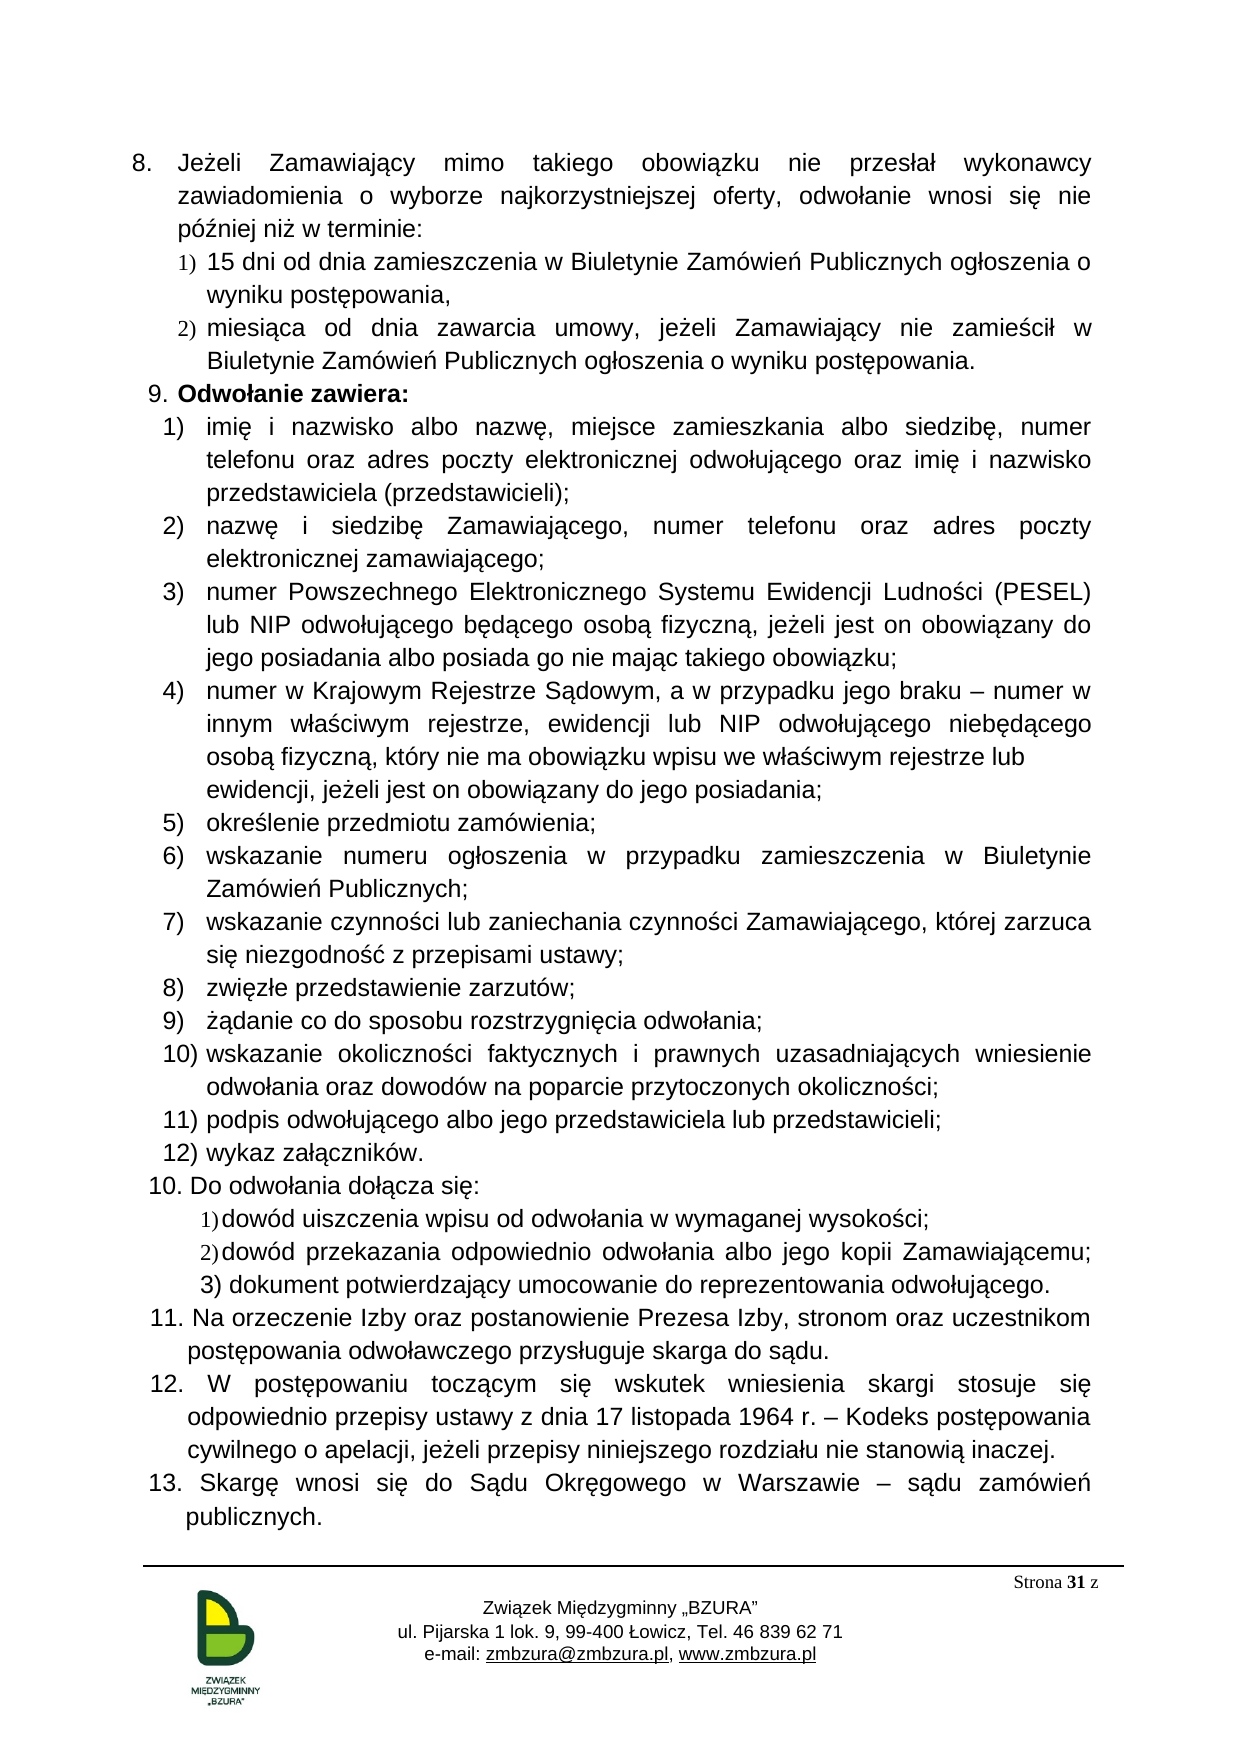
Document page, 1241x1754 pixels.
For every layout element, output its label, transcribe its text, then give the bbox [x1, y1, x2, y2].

list żądanie co do sposobu rozstrzygnięcia odwołania; [162, 1006, 1093, 1035]
list określenie przedmiotu zamówienia; [162, 808, 1093, 837]
list 15 dni od dnia zamieszczenia w Biuletynie Zamówień Publicznych ogłoszenia o wyniku postępowania, [177, 247, 1093, 308]
list numer w Krajowym Rejestrze Sądowym, a w przypadku jego braku – numer w innym właściwym rejestrze, ewidencji lub NIP odwołującego niebędącego osobą fizyczną, który nie ma obowiązku wpisu we właściwym rejestrze lub [162, 676, 1093, 771]
list wskazanie numeru ogłoszenia w przypadku zamieszczenia w Biuletynie Zamówień Publicznych; [162, 841, 1093, 903]
list wykaz załączników. [162, 1138, 1093, 1167]
list zwięzłe przedstawienie zarzutów; [162, 973, 1093, 1002]
text ewidencji, jeżeli jest on obowiązany do jego posiadania; [206, 775, 1093, 804]
list imię i nazwisko albo nazwę, miejsce zamieszkania albo siedzibę, numer telefonu oraz adres poczty elektronicznej odwołującego oraz imię i nazwisko przedstawiciela (przedstawicieli); [162, 412, 1093, 507]
list Odwołanie zawiera: [148, 379, 1093, 407]
list wskazanie okoliczności faktycznych i prawnych uzasadniających wniesienie odwołania oraz dowodów na poparcie przytoczonych okoliczności; [162, 1039, 1093, 1101]
text 13. Skargę wnosi się do Sądu Okręgowego w Warszawie – sądu zamówień publicznych. [148, 1468, 1093, 1530]
list Jeżeli Zamawiający mimo takiego obowiązku nie przesłał wykonawcy zawiadomienia o wyborze najkorzystniejszej oferty, odwołanie wnosi się nie później niż w terminie: [132, 148, 1093, 242]
text 12. W postępowaniu toczącym się wskutek wniesienia skargi stosuje się odpowiednio przepisy ustawy z dnia 17 listopada 1964 r. – Kodeks postępowania cywilnego o apelacji, jeżeli przepisy niniejszego rozdziału nie stanowią inaczej. [149, 1369, 1093, 1464]
list miesiąca od dnia zawarcia umowy, jeżeli Zamawiający nie zamieścił w Biuletynie Zamówień Publicznych ogłoszenia o wyniku postępowania. [177, 313, 1093, 374]
list wskazanie czynności lub zaniechania czynności Zamawiającego, której zarzuca się niezgodność z przepisami ustawy; [162, 907, 1093, 969]
picture [186, 1582, 264, 1714]
text 11. Na orzeczenie Izby oraz postanowienie Prezesa Izby, stronom oraz uczestnikom postępowania odwoławczego przysługuje skarga do sądu. [149, 1303, 1093, 1365]
list numer Powszechnego Elektronicznego Systemu Ewidencji Ludności (PESEL) lub NIP odwołującego będącego osobą fizyczną, jeżeli jest on obowiązany do jego posiadania albo posiada go nie mając takiego obowiązku; [162, 577, 1093, 672]
list dowód uiszczenia wpisu od odwołania w wymaganej wysokości; [200, 1204, 1093, 1233]
list podpis odwołującego albo jego przedstawiciela lub przedstawicieli; [162, 1105, 1093, 1134]
list nazwę i siedzibę Zamawiającego, numer telefonu oraz adres poczty elektronicznej zamawiającego; [162, 511, 1093, 573]
text 10. Do odwołania dołącza się: [148, 1171, 1093, 1200]
list dowód przekazania odpowiednio odwołania albo jego kopii Zamawiającemu; 3) dokument potwierdzający umocowanie do reprezentowania odwołującego. [200, 1237, 1093, 1299]
